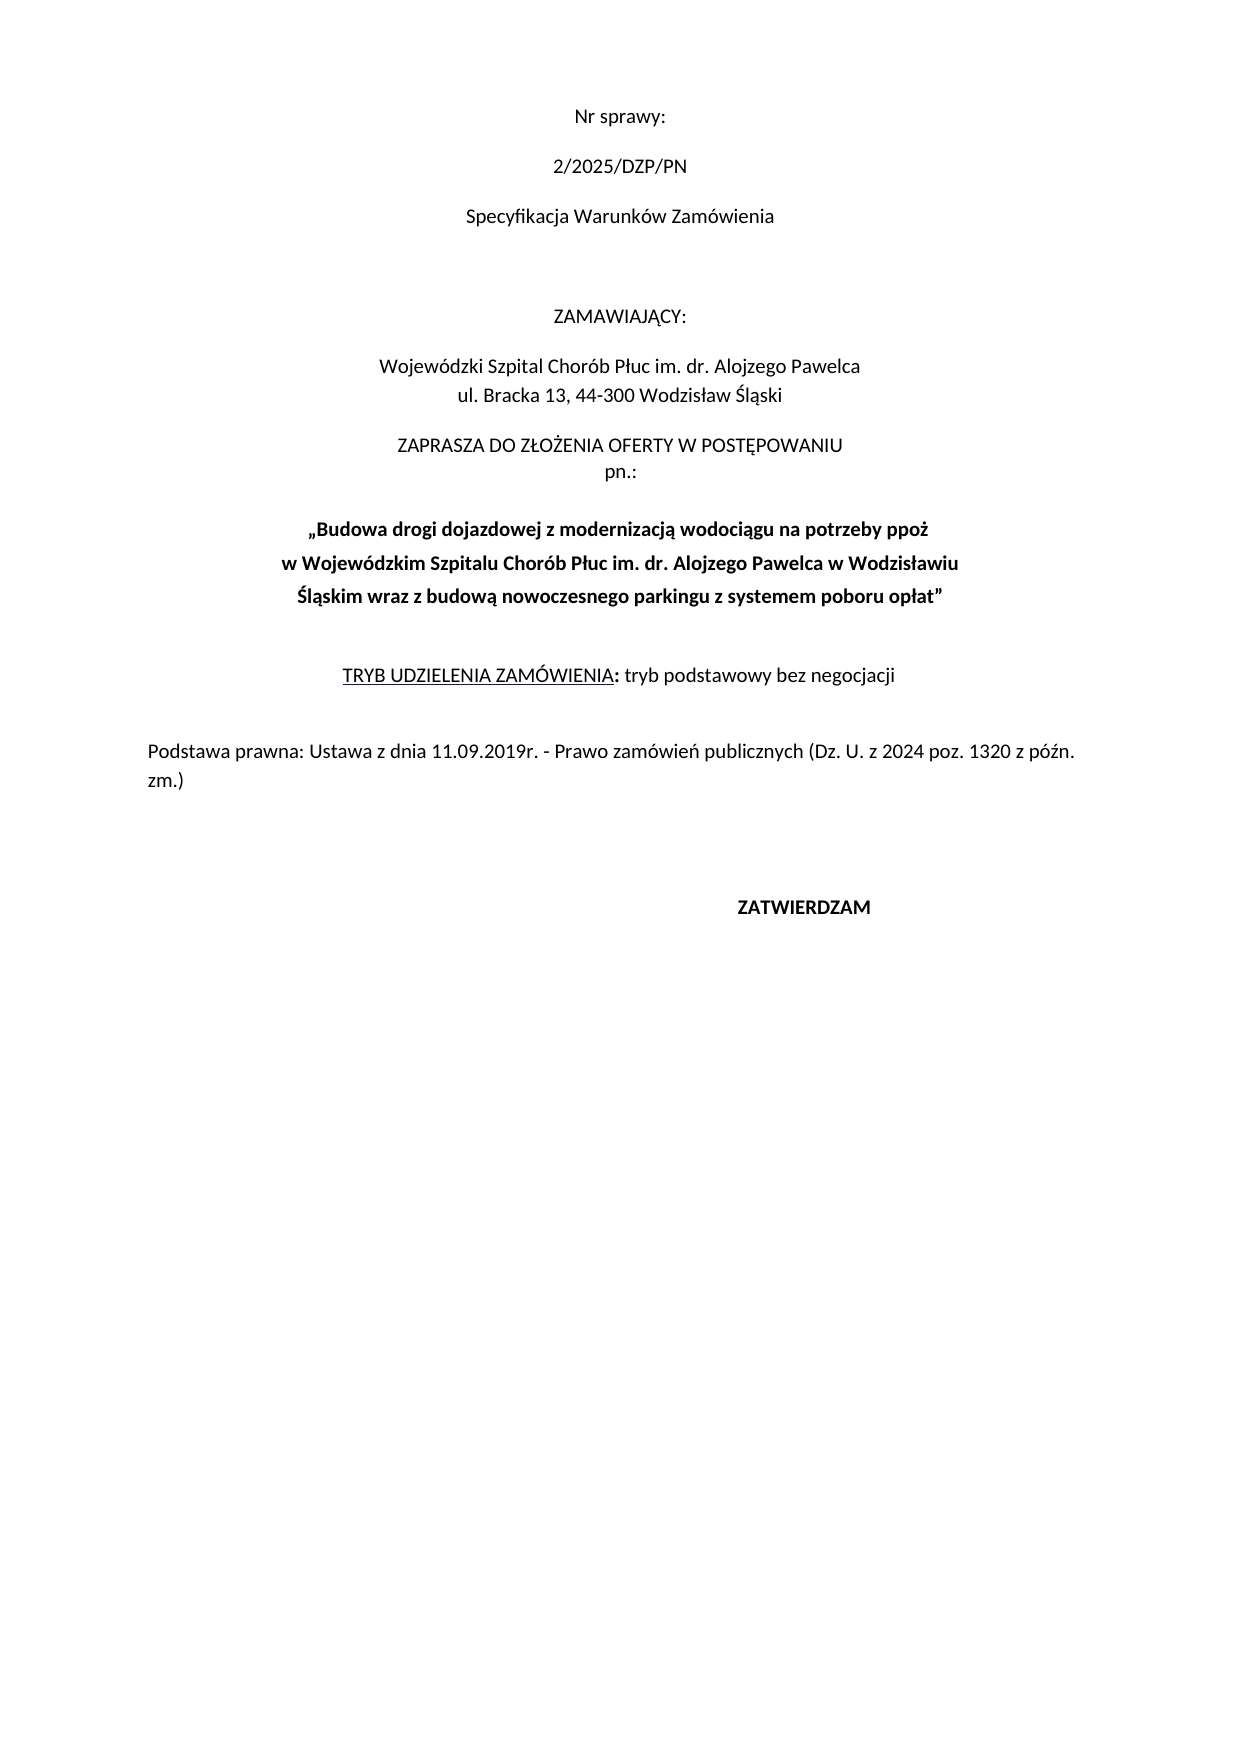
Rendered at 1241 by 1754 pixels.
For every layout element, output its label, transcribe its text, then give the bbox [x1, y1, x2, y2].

text ul. Bracka 13, 44-300 Wodzisław Śląski [148, 383, 1093, 408]
text Podstawa prawna: Ustawa z dnia 11.09.2019r. - Prawo zamówień publicznych (Dz. U. z 2024 poz. 1320 z późn. zm.) [148, 738, 1093, 793]
text Specyfikacja Warunków Zamówienia [148, 203, 1093, 229]
text pn.: [271, 458, 970, 484]
text „Budowa drogi dojazdowej z modernizacją wodociągu na potrzeby ppoż w Wojewódzkim Szpitalu Chorób Płuc im. dr. Alojzego Pawelca w Wodzisławiu Śląskim wraz z budową nowoczesnego parkingu z systemem poboru opłat” [271, 510, 970, 610]
text ZAPRASZA DO ZŁOŻENIA OFERTY W POSTĘPOWANIU [270, 431, 970, 458]
text 2/2025/DZP/PN [148, 153, 1093, 179]
text Nr sprawy: [148, 103, 1093, 129]
text ZATWIERDZAM [721, 867, 905, 919]
text ZAMAWIAJĄCY: [148, 303, 1093, 329]
text TRYB UDZIELENIA ZAMÓWIENIA: tryb podstawowy bez negocjacji [267, 662, 970, 687]
text Wojewódzki Szpital Chorób Płuc im. dr. Alojzego Pawelca [148, 353, 1093, 379]
